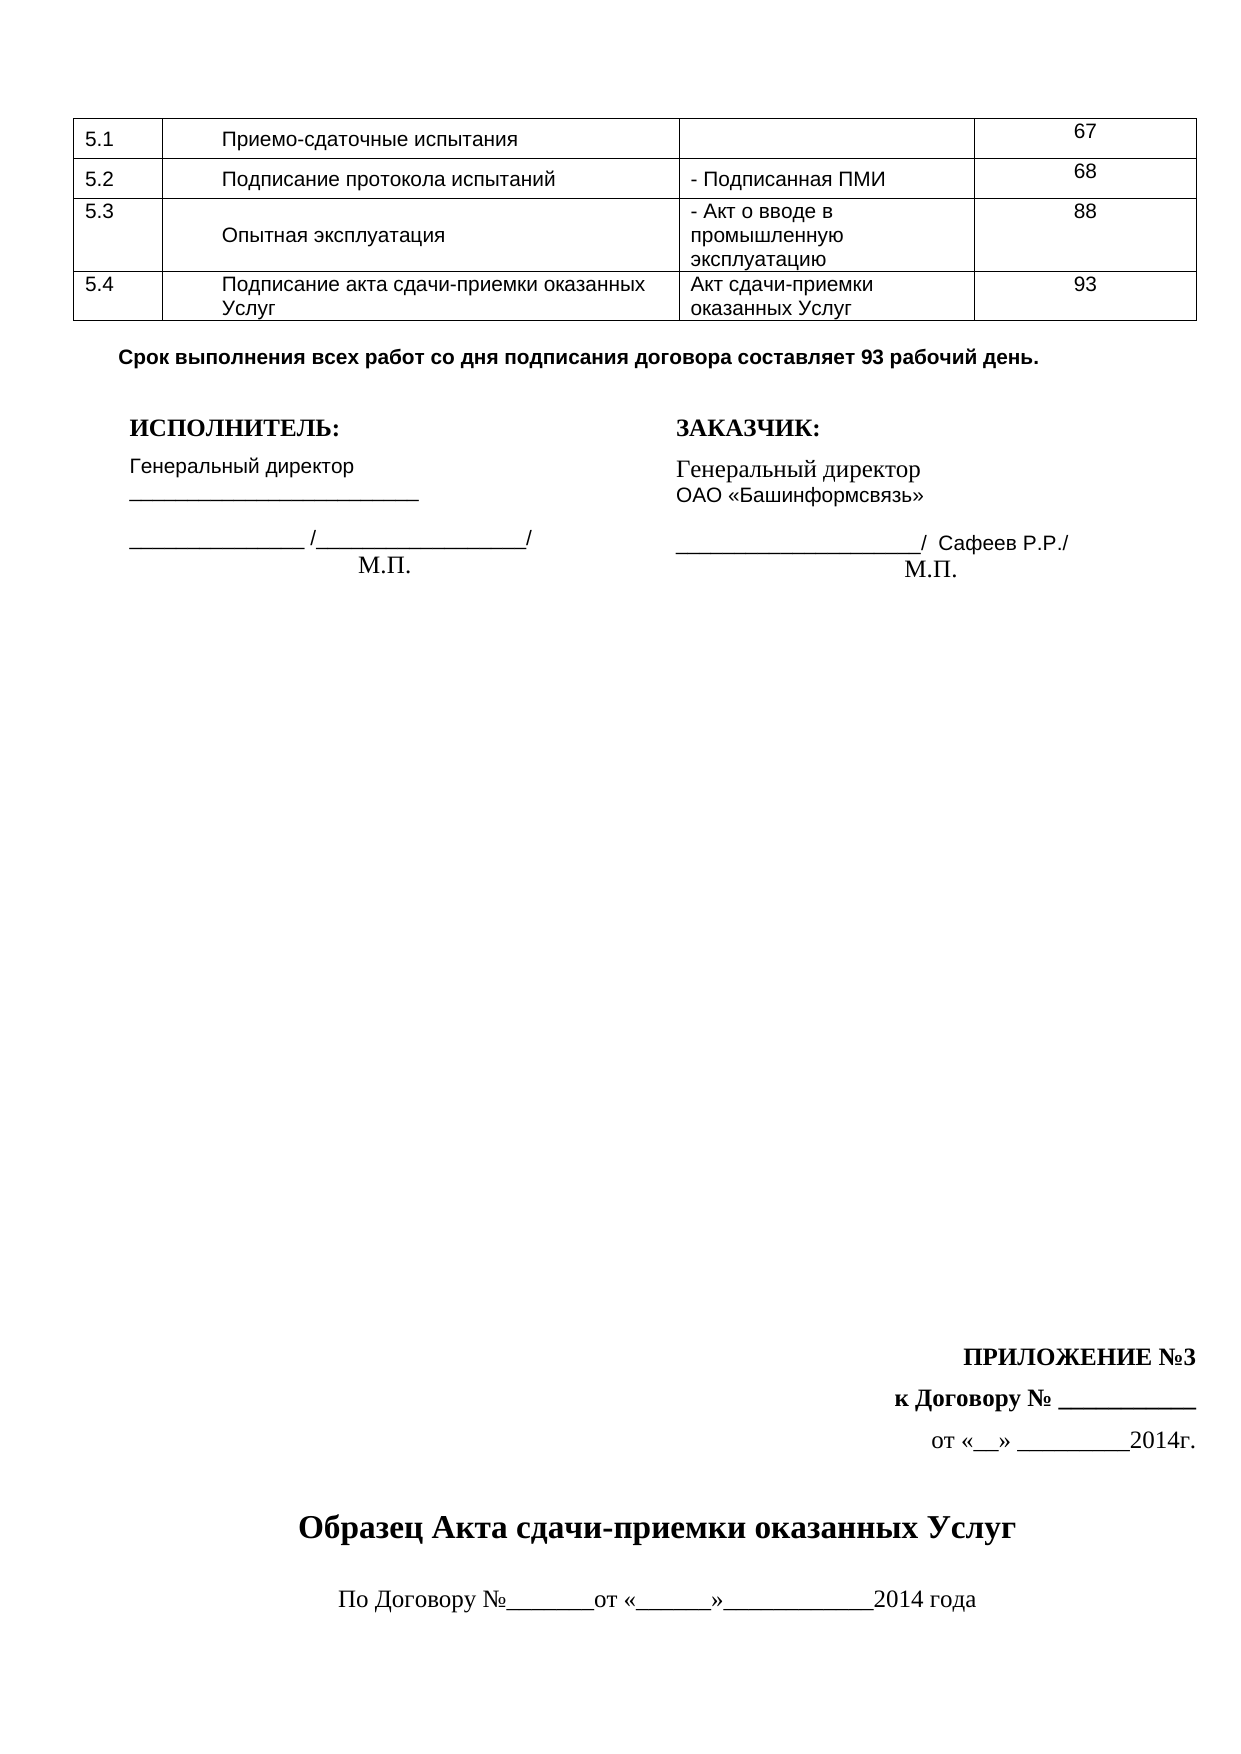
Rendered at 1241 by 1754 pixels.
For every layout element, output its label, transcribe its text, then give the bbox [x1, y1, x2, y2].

table_cell 5.3 [74, 199, 162, 271]
table_cell Подписание протокола испытаний [163, 159, 679, 198]
table_cell 5.1 [74, 119, 162, 158]
text Срок выполнения всех работ со дня подписания договора составляет 93 рабочий день. [118, 344, 1196, 368]
table_cell Приемо-сдаточные испытания [163, 119, 679, 158]
table_header ИСПОЛНИТЕЛЬ: Генеральный директор _________________________ _______________ /__________________/ М.П. [118, 416, 664, 588]
text ПРИЛОЖЕНИЕ №3 [118, 1342, 1196, 1371]
table_cell [680, 119, 974, 158]
table_cell Подписание акта сдачи-приемки оказанных Услуг [163, 272, 679, 319]
table_cell - Акт о вводе в промышленную эксплуатацию [680, 199, 974, 271]
table_cell 88 [975, 199, 1196, 271]
text По Договору №_______от «______»____________2014 года [118, 1584, 1196, 1613]
table_cell 68 [975, 159, 1196, 198]
table_cell 67 [975, 119, 1196, 158]
text от «__» _________2014г. [118, 1425, 1196, 1453]
table_cell 5.4 [74, 272, 162, 319]
table_header ЗАКАЗЧИК: Генеральный директор ОАО «Башинформсвязь» _____________________/ Сафеев Р.Р./ М.П. [665, 416, 1240, 588]
table_cell Акт сдачи-приемки оказанных Услуг [680, 272, 974, 319]
text к Договору № ___________ [118, 1383, 1196, 1412]
table_cell Опытная эксплуатация [163, 199, 679, 271]
text Образец Акта сдачи-приемки оказанных Услуг [118, 1507, 1196, 1546]
table_cell - Подписанная ПМИ [680, 159, 974, 198]
table_cell 93 [975, 272, 1196, 319]
table_cell 5.2 [74, 159, 162, 198]
